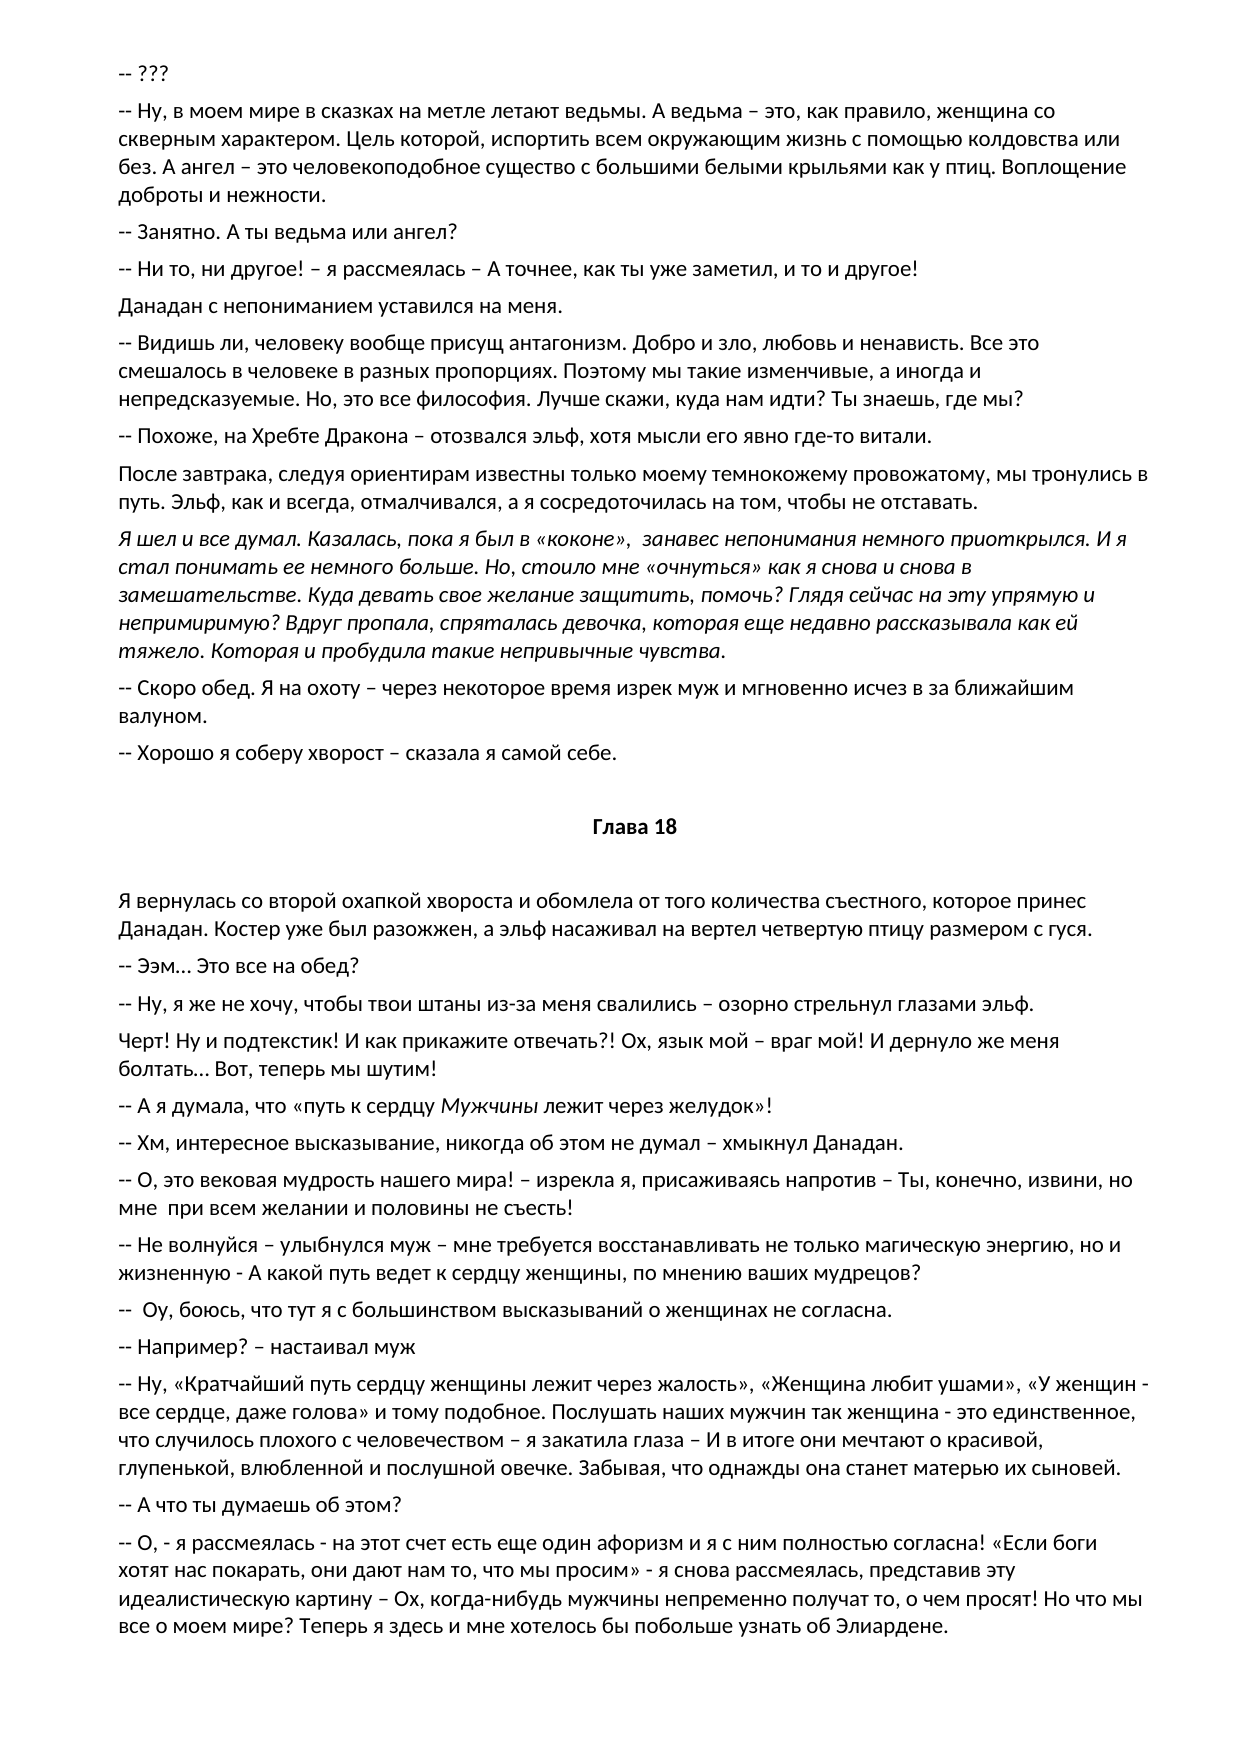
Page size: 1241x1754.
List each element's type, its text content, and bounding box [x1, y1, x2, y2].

text -- Ээм… Это все на обед? [118, 952, 1152, 979]
text -- О, это вековая мудрость нашего мира! – изрекла я, присаживаясь напротив – Ты, конечно, извини, но мне при всем желании и половины не съесть! [118, 1165, 1152, 1221]
text -- Ну, «Кратчайший путь сердцу женщины лежит через жалость», «Женщина любит ушами», «У женщин - все сердце, даже голова» и тому подобное. Послушать наших мужчин так женщина - это единственное, что случилось плохого с человечеством – я закатила глаза – И в итоге они мечтают о красивой, глупенькой, влюбленной и послушной овечке. Забывая, что однажды она станет матерью их сыновей. [118, 1369, 1152, 1481]
text -- Хм, интересное высказывание, никогда об этом не думал – хмыкнул Данадан. [118, 1128, 1152, 1156]
text Я шел и все думал. Казалась, пока я был в «коконе», занавес непонимания немного приоткрылся. И я стал понимать ее немного больше. Но, стоило мне «очнуться» как я снова и снова в замешательстве. Куда девать свое желание защитить, помочь? Глядя сейчас на эту упрямую и непримиримую? Вдруг пропала, спряталась девочка, которая еще недавно рассказывала как ей тяжело. Которая и пробудила такие непривычные чувства. [118, 524, 1152, 664]
text Черт! Ну и подтекстик! И как прикажите отвечать?! Ох, язык мой – враг мой! И дернуло же меня болтать… Вот, теперь мы шутим! [118, 1026, 1152, 1082]
text -- Ну, я же не хочу, чтобы твои штаны из-за меня свалились – озорно стрельнул глазами эльф. [118, 989, 1152, 1017]
text -- Ну, в моем мире в сказках на метле летают ведьмы. А ведьма – это, как правило, женщина со скверным характером. Цель которой, испортить всем окружающим жизнь с помощью колдовства или без. А ангел – это человекоподобное существо с большими белыми крыльями как у птиц. Воплощение доброты и нежности. [118, 96, 1152, 208]
text -- О, - я рассмеялась - на этот счет есть еще один афоризм и я с ним полностью согласна! «Если боги хотят нас покарать, они дают нам то, что мы просим» - я снова рассмеялась, представив эту идеалистическую картину – Ох, когда-нибудь мужчины непременно получат то, о чем просят! Но что мы все о моем мире? Теперь я здесь и мне хотелось бы побольше узнать об Элиардене. [118, 1528, 1152, 1640]
text После завтрака, следуя ориентирам известны только моему темнокожему провожатому, мы тронулись в путь. Эльф, как и всегда, отмалчивался, а я сосредоточилась на том, чтобы не отставать. [118, 459, 1152, 515]
text -- Занятно. А ты ведьма или ангел? [118, 217, 1152, 245]
text Глава 18 [118, 812, 1152, 840]
text Данадан с непониманием уставился на меня. [118, 291, 1152, 319]
text Я вернулась со второй охапкой хвороста и обомлела от того количества съестного, которое принес Данадан. Костер уже был разожжен, а эльф насаживал на вертел четвертую птицу размером с гуся. [118, 886, 1152, 942]
text -- Оу, боюсь, что тут я с большинством высказываний о женщинах не согласна. [118, 1295, 1152, 1323]
text -- ??? [118, 59, 1152, 87]
text -- Похоже, на Хребте Дракона – отозвался эльф, хотя мысли его явно где-то витали. [118, 422, 1152, 450]
text -- Например? – настаивал муж [118, 1332, 1152, 1360]
text -- А я думала, что «путь к сердцу Мужчины лежит через желудок»! [118, 1091, 1152, 1119]
text -- Ни то, ни другое! – я рассмеялась – А точнее, как ты уже заметил, и то и другое! [118, 254, 1152, 282]
text -- А что ты думаешь об этом? [118, 1491, 1152, 1518]
text -- Скоро обед. Я на охоту – через некоторое время изрек муж и мгновенно исчез в за ближайшим валуном. [118, 673, 1152, 729]
text -- Хорошо я соберу хворост – сказала я самой себе. [118, 738, 1152, 766]
text -- Видишь ли, человеку вообще присущ антагонизм. Добро и зло, любовь и ненависть. Все это смешалось в человеке в разных пропорциях. Поэтому мы такие изменчивые, а иногда и непредсказуемые. Но, это все философия. Лучше скажи, куда нам идти? Ты знаешь, где мы? [118, 328, 1152, 413]
text -- Не волнуйся – улыбнулся муж – мне требуется восстанавливать не только магическую энергию, но и жизненную - А какой путь ведет к сердцу женщины, по мнению ваших мудрецов? [118, 1230, 1152, 1286]
